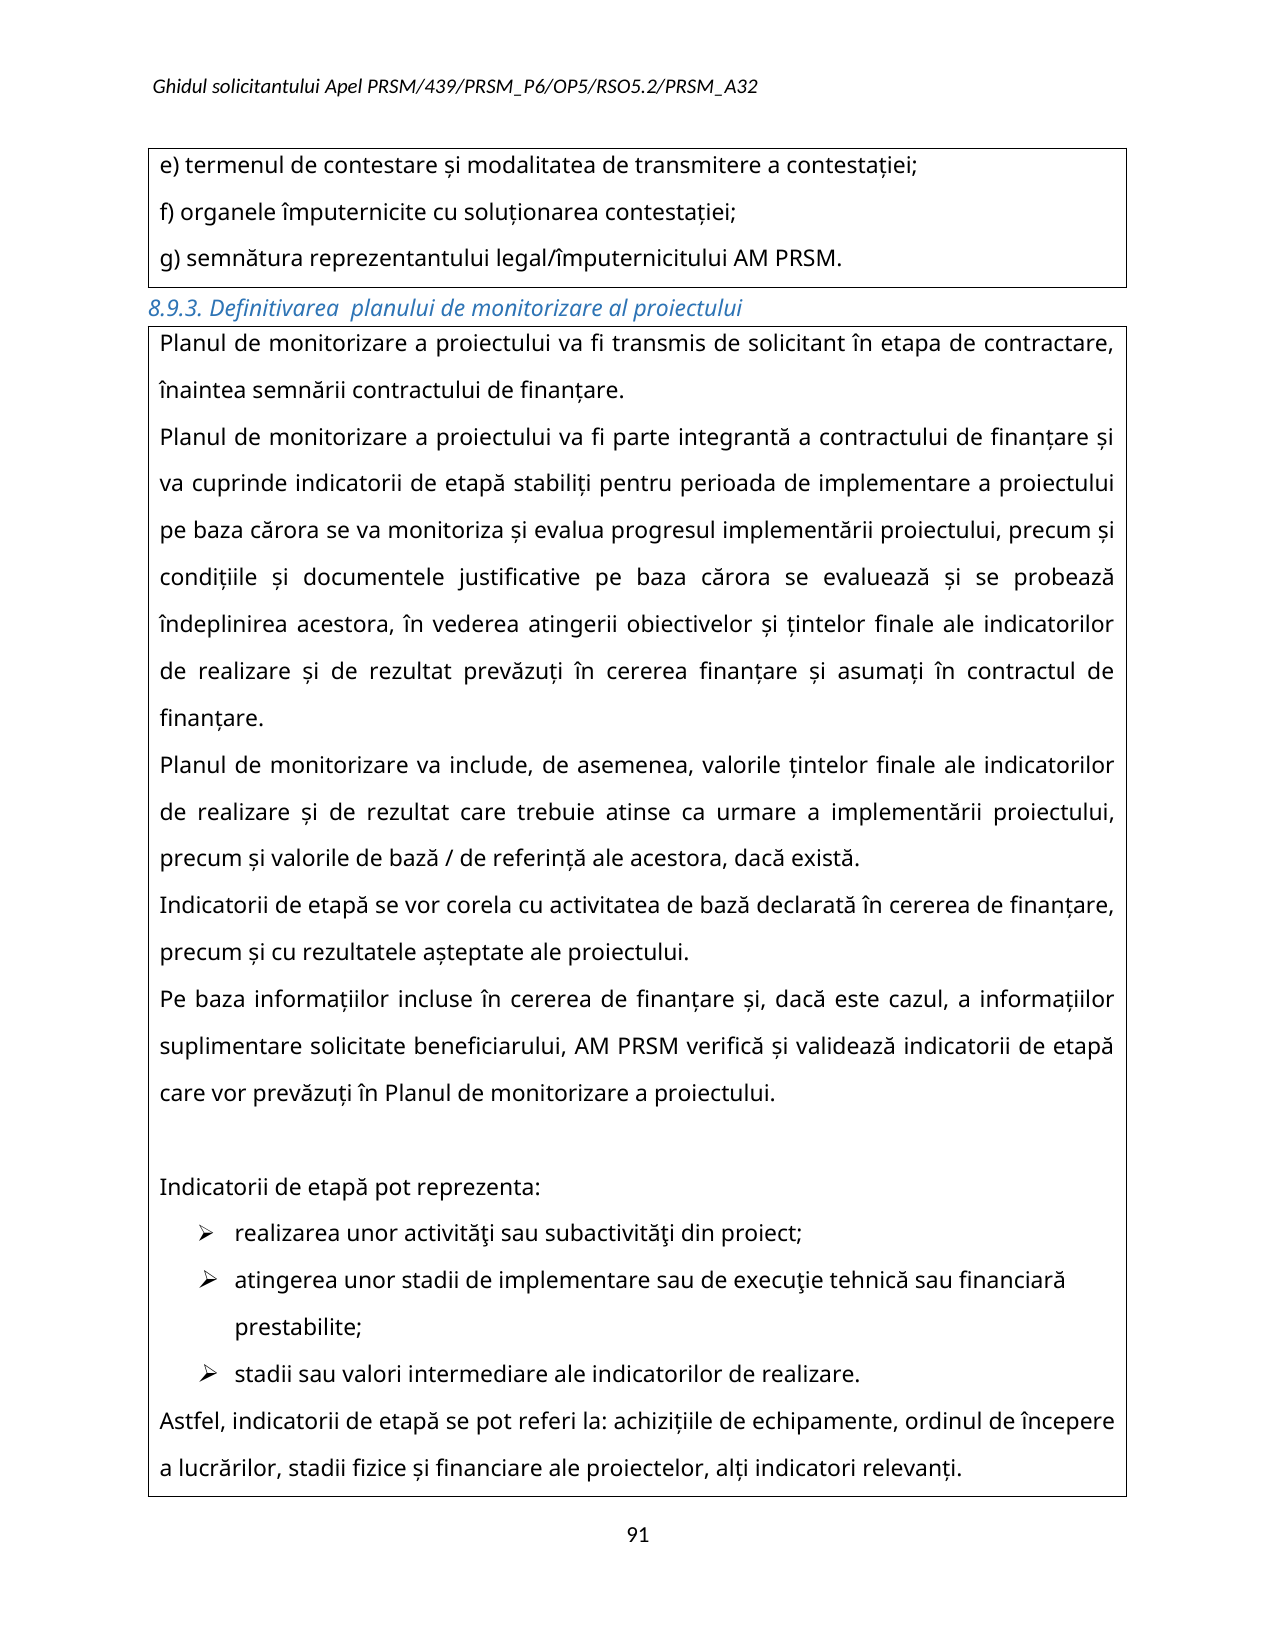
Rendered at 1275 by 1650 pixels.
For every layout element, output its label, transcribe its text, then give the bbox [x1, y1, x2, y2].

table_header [149, 149, 1126, 287]
table_header Planul de monitorizare a proiectului va fi transmis de solicitant în etapa de contractare, înaintea semnării contractului de finanțare. Planul de monitorizare a proiectului va fi parte integrantă a contractului de finanțare și va cuprinde indicatorii de etapă stabiliți pentru perioada de implementare a proiectului pe baza cărora se va monitoriza și evalua progresul implementării proiectului, precum și condițiile și documentele justificative pe baza cărora se evaluează și se probează îndeplinirea acestora, în vederea atingerii obiectivelor și țintelor finale ale indicatorilor de realizare și de rezultat prevăzuți în cererea finanțare și asumați în contractul de finanțare. Planul de monitorizare va include, de asemenea, valorile țintelor finale ale indicatorilor de realizare și de rezultat care trebuie atinse ca urmare a implementării proiectului, precum și valorile de bază / de referință ale acestora, dacă există. Indicatorii de etapă se vor corela cu activitatea de bază declarată în cererea de finanțare, precum și cu rezultatele așteptate ale proiectului. Pe baza informațiilor incluse în cererea de finanțare și, dacă este cazul, a informațiilor suplimentare solicitate beneficiarului, AM PRSM verifică și validează indicatorii de etapă care vor prevăzuți în Planul de monitorizare a proiectului. Indicatorii de etapă pot reprezenta: realizarea unor activităţi sau subactivităţi din proiect; atingerea unor stadii de implementare sau de execuţie tehnică sau financiară prestabilite; stadii sau valori intermediare ale indicatorilor de realizare. Astfel, indicatorii de etapă se pot referi la: achizițiile de echipamente, ordinul de începere a lucrărilor, stadii fizice și financiare ale proiectelor, alți indicatori relevanți. [149, 327, 1126, 1496]
subtitle 8.9.3. Definitivarea planului de monitorizare al proiectului [148, 292, 1127, 323]
